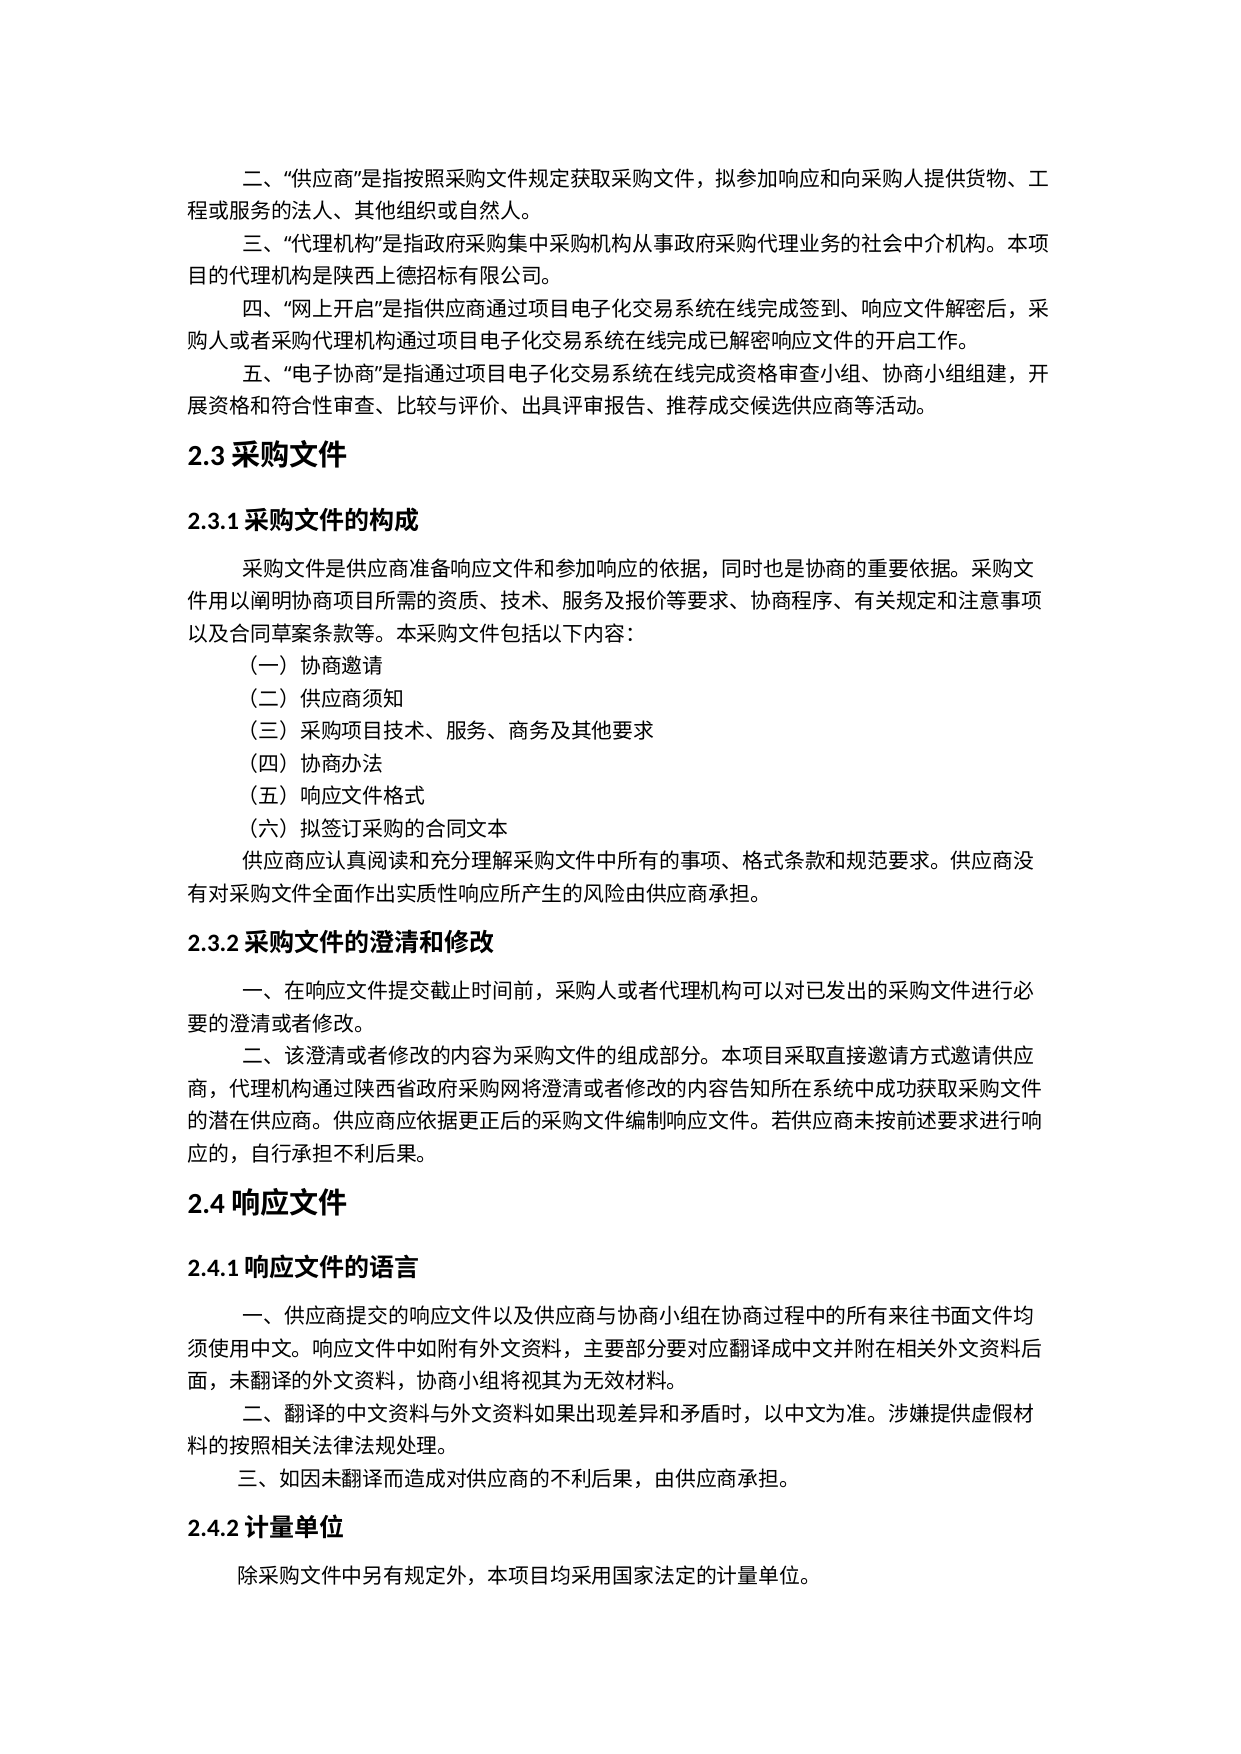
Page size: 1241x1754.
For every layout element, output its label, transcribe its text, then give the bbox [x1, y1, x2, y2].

text 五、“电子协商”是指通过项目电子化交易系统在线完成资格审查小组、协商小组组建，开展资格和符合性审查、比较与评价、出具评审报告、推荐成交候选供应商等活动。 [187, 357, 1053, 422]
text （一）协商邀请 [187, 649, 1053, 682]
text 二、“供应商”是指按照采购文件规定获取采购文件，拟参加响应和向采购人提供货物、工程或服务的法人、其他组织或自然人。 [187, 162, 1053, 227]
text 二、翻译的中文资料与外文资料如果出现差异和矛盾时，以中文为准。涉嫌提供虚假材料的按照相关法律法规处理。 [187, 1397, 1053, 1462]
text 2.4响应文件 [187, 1169, 1053, 1234]
text 2.3.2采购文件的澄清和修改 [187, 909, 1053, 974]
text 除采购文件中另有规定外，本项目均采用国家法定的计量单位。 [187, 1559, 1053, 1592]
text 2.3采购文件 [187, 422, 1053, 487]
text 一、供应商提交的响应文件以及供应商与协商小组在协商过程中的所有来往书面文件均须使用中文。响应文件中如附有外文资料，主要部分要对应翻译成中文并附在相关外文资料后面，未翻译的外文资料，协商小组将视其为无效材料。 [187, 1299, 1053, 1397]
text 供应商应认真阅读和充分理解采购文件中所有的事项、格式条款和规范要求。供应商没有对采购文件全面作出实质性响应所产生的风险由供应商承担。 [187, 844, 1053, 909]
text 2.4.2计量单位 [187, 1494, 1053, 1559]
text 一、在响应文件提交截止时间前，采购人或者代理机构可以对已发出的采购文件进行必要的澄清或者修改。 [187, 974, 1053, 1039]
text 二、该澄清或者修改的内容为采购文件的组成部分。本项目采取直接邀请方式邀请供应商，代理机构通过陕西省政府采购网将澄清或者修改的内容告知所在系统中成功获取采购文件的潜在供应商。供应商应依据更正后的采购文件编制响应文件。若供应商未按前述要求进行响应的，自行承担不利后果。 [187, 1039, 1053, 1169]
text 三、“代理机构”是指政府采购集中采购机构从事政府采购代理业务的社会中介机构。本项目的代理机构是陕西上德招标有限公司。 [187, 227, 1053, 292]
text 三、如因未翻译而造成对供应商的不利后果，由供应商承担。 [187, 1462, 1053, 1494]
text 采购文件是供应商准备响应文件和参加响应的依据，同时也是协商的重要依据。采购文件用以阐明协商项目所需的资质、技术、服务及报价等要求、协商程序、有关规定和注意事项以及合同草案条款等。本采购文件包括以下内容： [187, 552, 1053, 649]
text 2.3.1采购文件的构成 [187, 487, 1053, 552]
text （二）供应商须知 [187, 682, 1053, 714]
text （四）协商办法 [187, 747, 1053, 779]
text （六）拟签订采购的合同文本 [187, 812, 1053, 844]
text 四、“网上开启”是指供应商通过项目电子化交易系统在线完成签到、响应文件解密后，采购人或者采购代理机构通过项目电子化交易系统在线完成已解密响应文件的开启工作。 [187, 292, 1053, 357]
text 2.4.1响应文件的语言 [187, 1234, 1053, 1299]
text （五）响应文件格式 [187, 779, 1053, 812]
text （三）采购项目技术、服务、商务及其他要求 [187, 714, 1053, 747]
